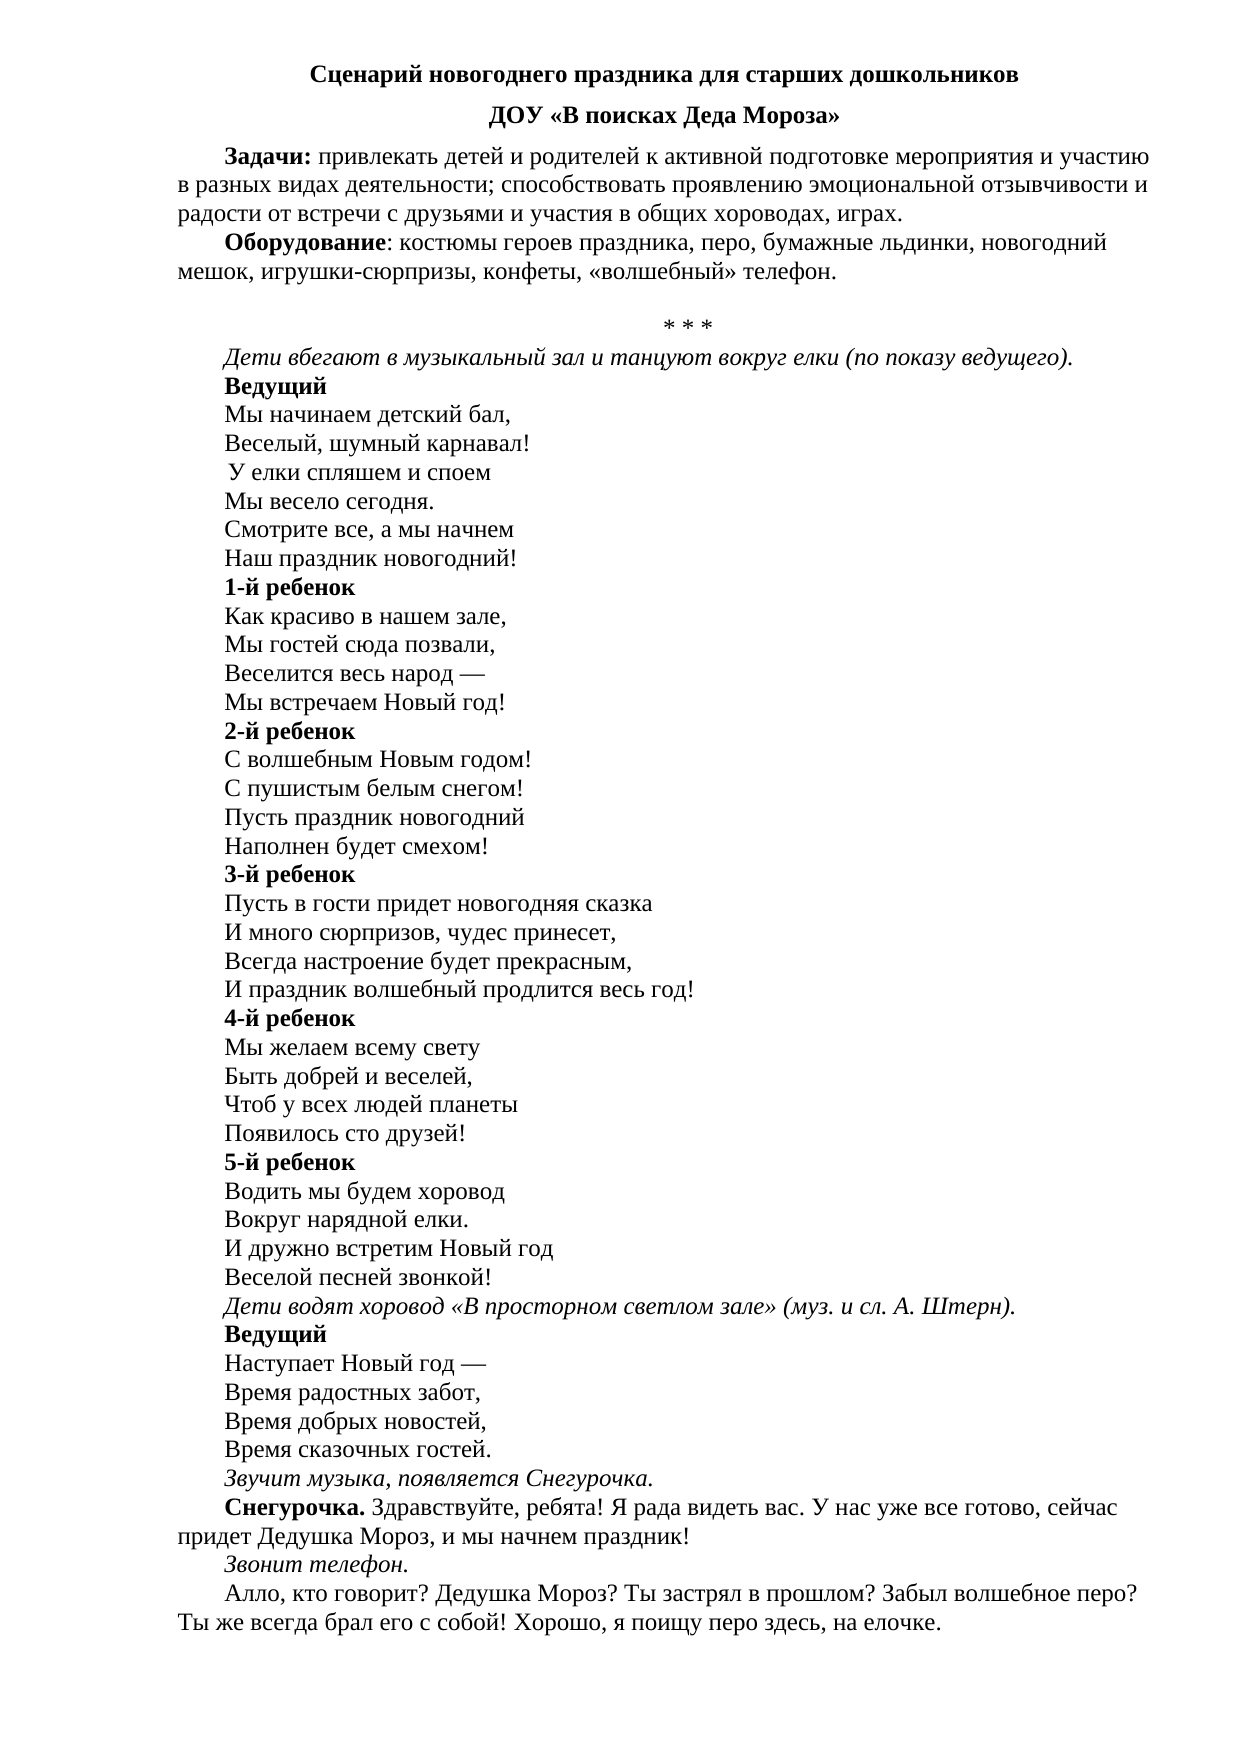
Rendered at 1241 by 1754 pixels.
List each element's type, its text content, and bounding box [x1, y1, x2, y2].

text Снегурочка. Здравствуйте, ребята! Я рада видеть вас. У нас уже все готово, сейчас придет Дедушка Мороз, и мы начнем праздник! [177, 1492, 1152, 1549]
text Время добрых новостей, [177, 1406, 1152, 1434]
text С пушистым белым снегом! [177, 773, 1152, 802]
text * * * [177, 313, 1152, 342]
text Как красиво в нашем зале, [177, 601, 1152, 629]
text Быть добрей и веселей, [177, 1061, 1152, 1089]
text Дети водят хоровод «В просторном светлом зале» (муз. и сл. А. Штерн). [177, 1291, 1152, 1319]
text Мы желаем всему свету [177, 1032, 1152, 1061]
text Задачи: привлекать детей и родителей к активной подготовке мероприятия и участию в разных видах деятельности; способствовать проявлению эмоциональной отзывчивости и радости от встречи с друзьями и участия в общих хороводах, играх. [177, 141, 1152, 227]
text Оборудование: костюмы героев праздника, перо, бумажные льдинки, новогодний мешок, игрушки-сюрпризы, конфеты, «волшебный» телефон. [177, 227, 1152, 284]
subtitle ДОУ «В поисках Деда Мороза» [177, 100, 1152, 129]
text Звучит музыка, появляется Снегурочка. [177, 1463, 1152, 1492]
text Водить мы будем хоровод [177, 1176, 1152, 1204]
text Всегда настроение будет прекрасным, [177, 946, 1152, 974]
text Дети вбегают в музыкальный зал и танцуют вокруг елки (по показу ведущего). [177, 342, 1152, 371]
text 5-й ребенок [177, 1147, 1152, 1176]
text У елки спляшем и споем [177, 457, 1152, 486]
text С волшебным Новым годом! [177, 744, 1152, 773]
text Мы начинаем детский бал, [177, 399, 1152, 428]
text И много сюрпризов, чудес принесет, [177, 917, 1152, 946]
text Мы встречаем Новый год! [177, 687, 1152, 716]
text Чтоб у всех людей планеты [177, 1089, 1152, 1118]
text 3-й ребенок [177, 859, 1152, 888]
text Ведущий [177, 371, 1152, 399]
text Смотрите все, а мы начнем [177, 514, 1152, 543]
text Ведущий [177, 1319, 1152, 1348]
text Наш праздник новогодний! [177, 543, 1152, 572]
text Пусть праздник новогодний [177, 802, 1152, 831]
text Наступает Новый год — [177, 1348, 1152, 1377]
subtitle Сценарий новогоднего праздника для старших дошкольников [177, 59, 1152, 88]
text Алло, кто говорит? Дедушка Мороз? Ты застрял в прошлом? Забыл волшебное перо? Ты же всегда брал его с собой! Хорошо, я поищу перо здесь, на елочке. [177, 1578, 1152, 1636]
text Мы гостей сюда позвали, [177, 629, 1152, 658]
text Веселой песней звонкой! [177, 1262, 1152, 1291]
text Время сказочных гостей. [177, 1434, 1152, 1463]
text Время радостных забот, [177, 1377, 1152, 1406]
text Веселится весь народ — [177, 658, 1152, 687]
text Веселый, шумный карнавал! [177, 428, 1152, 457]
text Вокруг нарядной елки. [177, 1204, 1152, 1233]
text 1-й ребенок [177, 572, 1152, 601]
text И праздник волшебный продлится весь год! [177, 974, 1152, 1003]
text Звонит телефон. [177, 1549, 1152, 1578]
text И дружно встретим Новый год [177, 1233, 1152, 1262]
text Мы весело сегодня. [177, 486, 1152, 514]
text 4-й ребенок [177, 1003, 1152, 1032]
text 2-й ребенок [177, 716, 1152, 744]
text Появилось сто друзей! [177, 1118, 1152, 1147]
text Наполнен будет смехом! [177, 831, 1152, 859]
text Пусть в гости придет новогодняя сказка [177, 888, 1152, 917]
